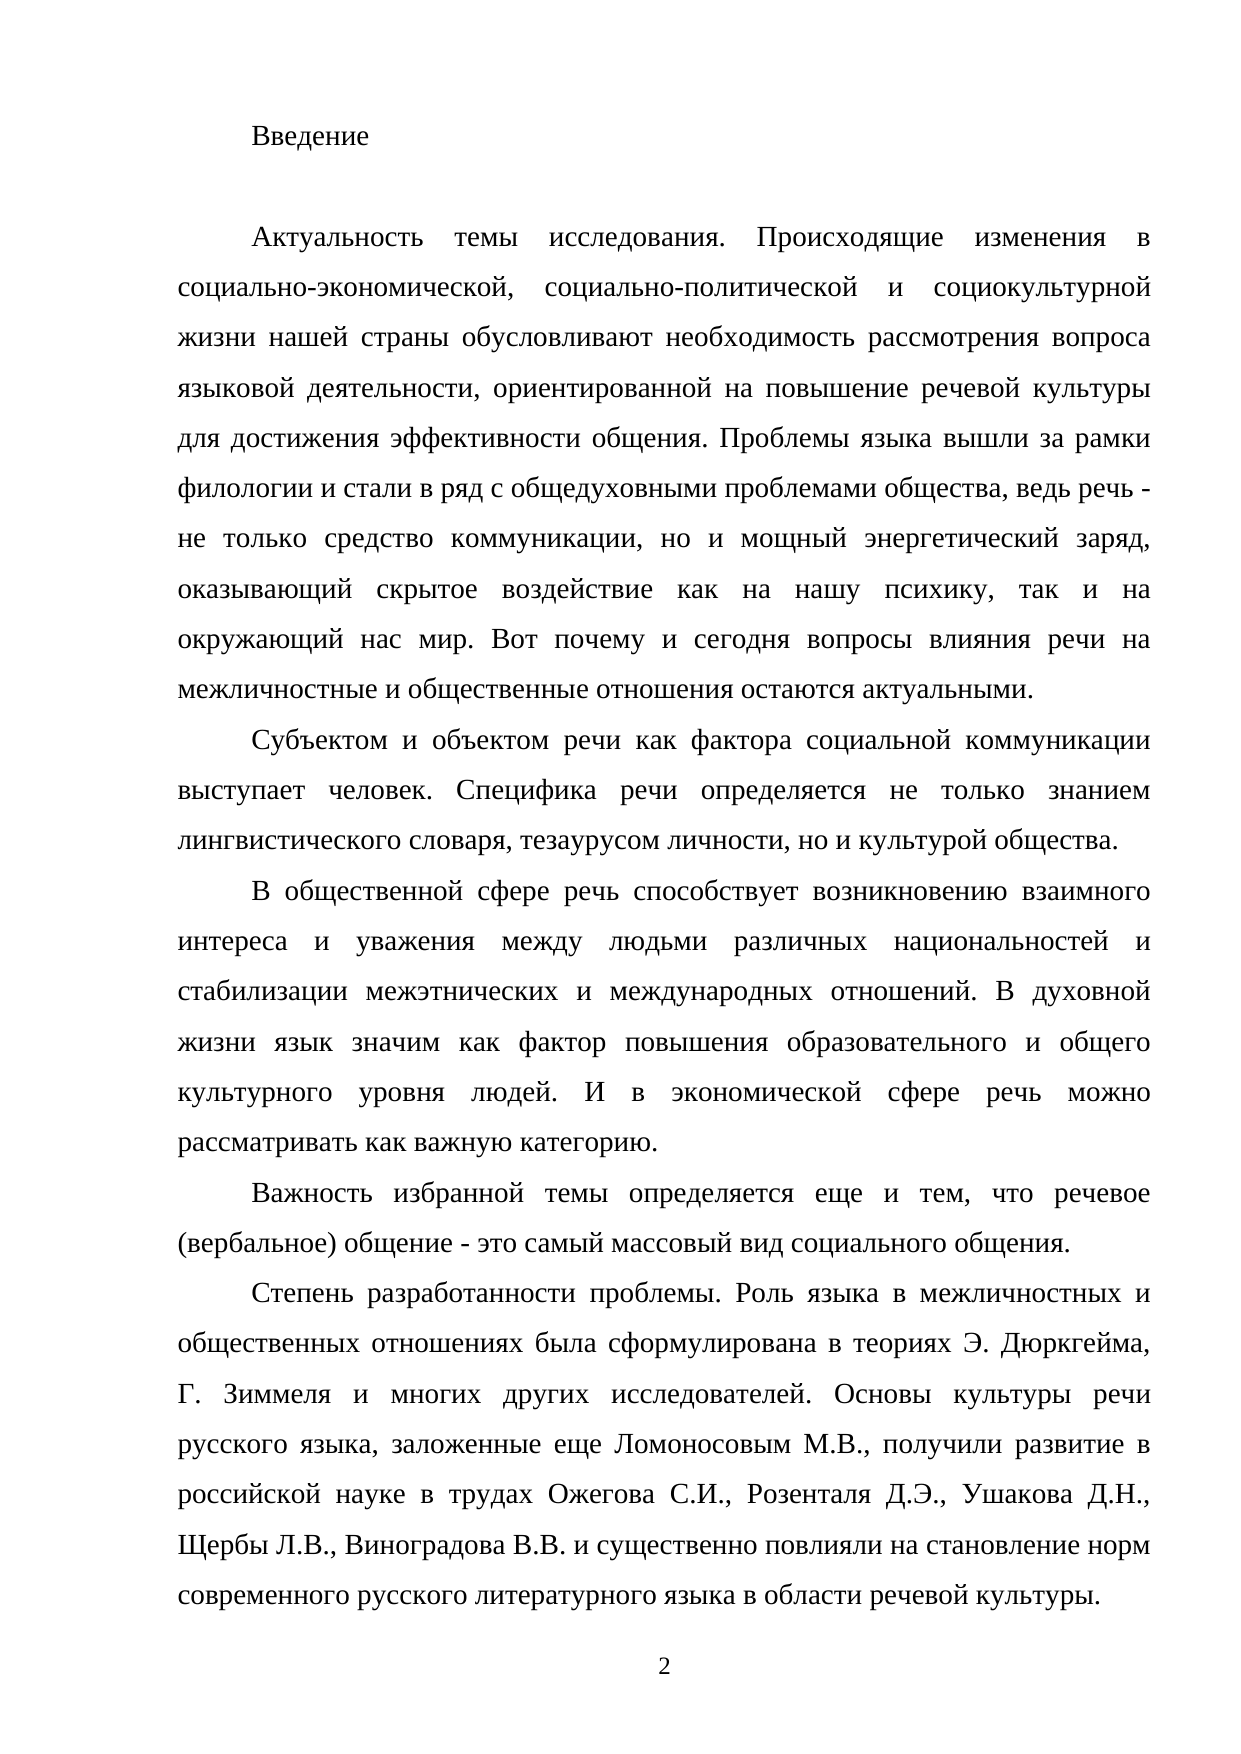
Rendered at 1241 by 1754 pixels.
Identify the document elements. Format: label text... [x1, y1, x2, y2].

text Важность избранной темы определяется еще и тем, что речевое (вербальное) общение - это самый массовый вид социального общения. [177, 1175, 1152, 1258]
text Введение [177, 118, 1152, 152]
text Актуальность темы исследования. Происходящие изменения в социально-экономической, социально-политической и социокультурной жизни нашей страны обусловливают необходимость рассмотрения вопроса языковой деятельности, ориентированной на повышение речевой культуры для достижения эффективности общения. Проблемы языка вышли за рамки филологии и стали в ряд с общедуховными проблемами общества, ведь речь -не только средство коммуникации, но и мощный энергетический заряд, оказывающий скрытое воздействие как на нашу психику, так и на окружающий нас мир. Вот почему и сегодня вопросы влияния речи на межличностные и общественные отношения остаются актуальными. [177, 219, 1152, 705]
text В общественной сфере речь способствует возникновению взаимного интереса и уважения между людьми различных национальностей и стабилизации межэтнических и международных отношений. В духовной жизни язык значим как фактор повышения образовательного и общего культурного уровня людей. И в экономической сфере речь можно рассматривать как важную категорию. [177, 873, 1152, 1158]
text Субъектом и объектом речи как фактора социальной коммуникации выступает человек. Специфика речи определяется не только знанием лингвистического словаря, тезаурусом личности, но и культурой общества. [177, 722, 1152, 856]
text Степень разработанности проблемы. Роль языка в межличностных и общественных отношениях была сформулирована в теориях Э. Дюркгейма, Г. Зиммеля и многих других исследователей. Основы культуры речи русского языка, заложенные еще Ломоносовым М.В., получили развитие в российской науке в трудах Ожегова С.И., Розенталя Д.Э., Ушакова Д.Н., Щербы Л.В., Виноградова В.В. и существенно повлияли на становление норм современного русского литературного языка в области речевой культуры. [177, 1275, 1152, 1611]
